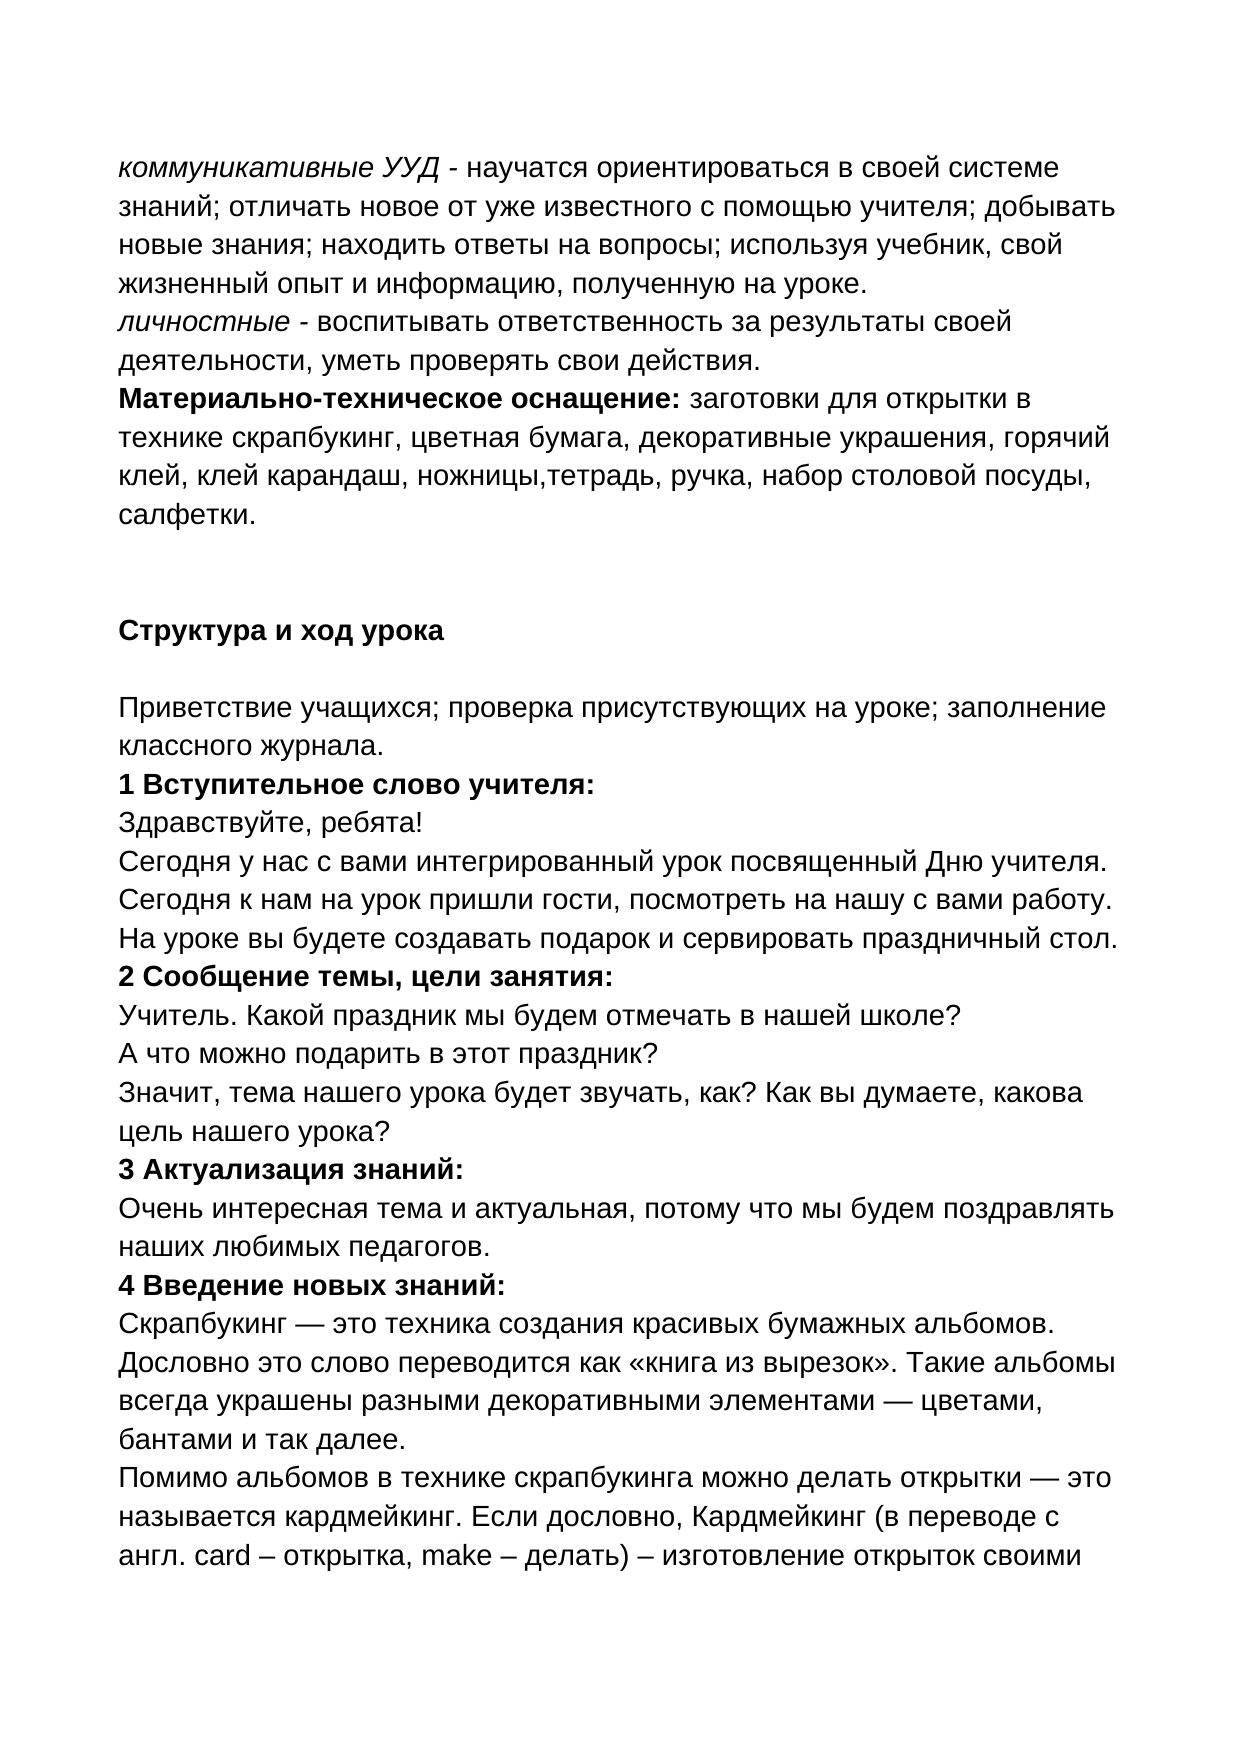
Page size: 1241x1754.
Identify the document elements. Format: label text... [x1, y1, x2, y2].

text 2 Сообщение темы, цели занятия: [118, 959, 1124, 993]
text Приветствие учащихся; проверка присутствующих на уроке; заполнение классного журнала. [118, 689, 1124, 762]
text 3 Актуализация знаний: [118, 1152, 1124, 1186]
text А что можно подарить в этот праздник? [118, 1036, 1124, 1070]
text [118, 1460, 1124, 1571]
text личностные - воспитывать ответственность за результаты своей деятельности, уметь проверять свои действия. [118, 304, 1124, 376]
text Учитель. Какой праздник мы будем отмечать в нашей школе? [118, 998, 1124, 1031]
text Материально-техническое оснащение: заготовки для открытки в технике скрапбукинг, цветная бумага, декоративные украшения, горячий клей, клей карандаш, ножницы,тетрадь, ручка, набор столовой посуды, салфетки. [118, 381, 1124, 530]
text Сегодня у нас с вами интегрированный урок посвященный Дню учителя. [118, 844, 1124, 877]
text Сегодня к нам на урок пришли гости, посмотреть на нашу с вами работу. [118, 882, 1124, 916]
text Значит, тема нашего урока будет звучать, как? Как вы думаете, какова цель нашего урока? [118, 1075, 1124, 1147]
text Очень интересная тема и актуальная, потому что мы будем поздравлять наших любимых педагогов. [118, 1191, 1124, 1263]
text 1 Вступительное слово учителя: [118, 767, 1124, 800]
text Структура и ход урока [118, 612, 1124, 646]
text Здравствуйте, ребята! [118, 805, 1124, 839]
text коммуникативные УУД - научатся ориентироваться в своей системе знаний; отличать новое от уже известного с помощью учителя; добывать новые знания; находить ответы на вопросы; используя учебник, свой жизненный опыт и информацию, полученную на уроке. [118, 150, 1124, 299]
text Скрапбукинг — это техника создания красивых бумажных альбомов. Дословно это слово переводится как «книга из вырезок». Такие альбомы всегда украшены разными декоративными элементами — цветами, бантами и так далее. [118, 1306, 1124, 1455]
text 4 Введение новых знаний: [118, 1268, 1124, 1301]
text На уроке вы будете создавать подарок и сервировать праздничный стол. [118, 921, 1124, 954]
